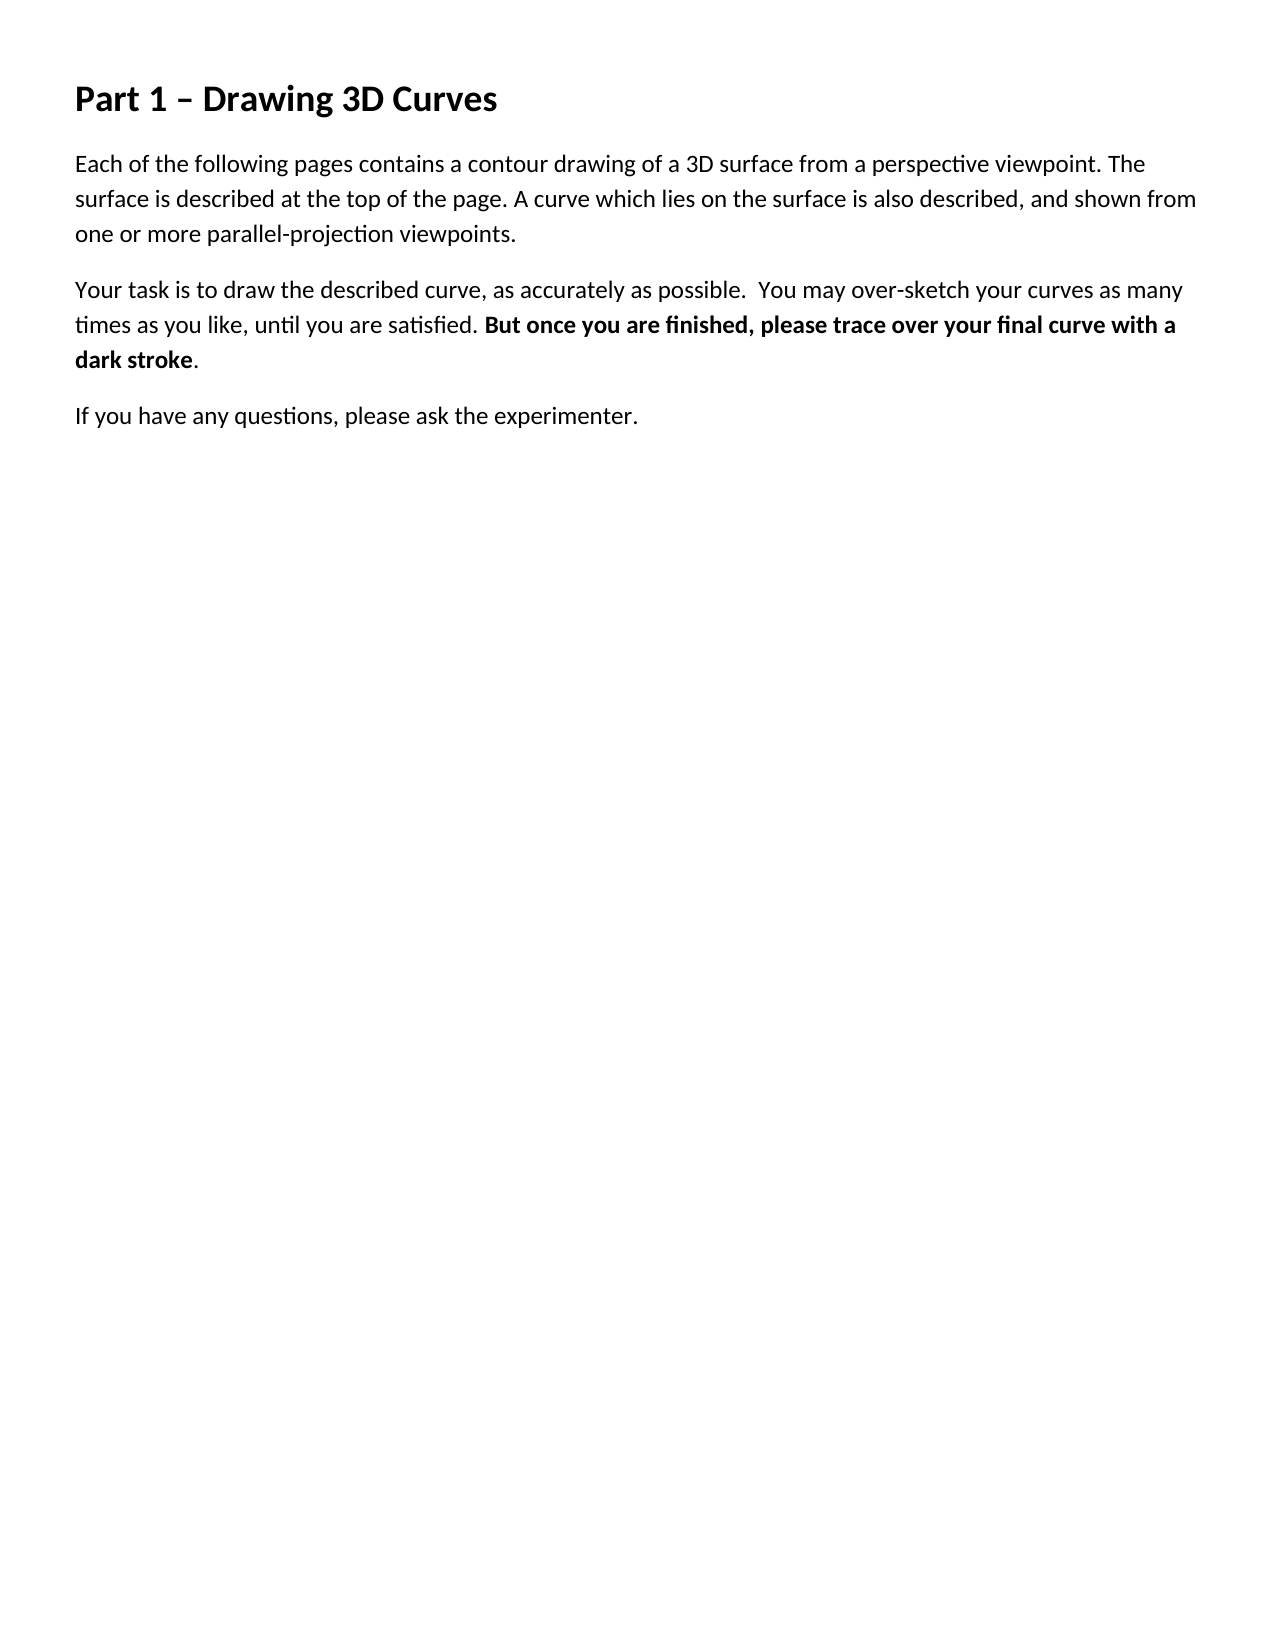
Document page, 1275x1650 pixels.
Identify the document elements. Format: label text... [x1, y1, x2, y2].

text Each of the following pages contains a contour drawing of a 3D surface from a perspective viewpoint. The surface is described at the top of the page. A curve which lies on the surface is also described, and shown from one or more parallel-projection viewpoints. [75, 148, 1200, 249]
text Your task is to draw the described curve, as accurately as possible. You may over-sketch your curves as many times as you like, until you are satisfied. But once you are finished, please trace over your final curve with a dark stroke. [75, 274, 1200, 375]
text Part 1 – Drawing 3D Curves [75, 75, 1200, 121]
text If you have any questions, please ask the experimenter. [75, 400, 1200, 431]
